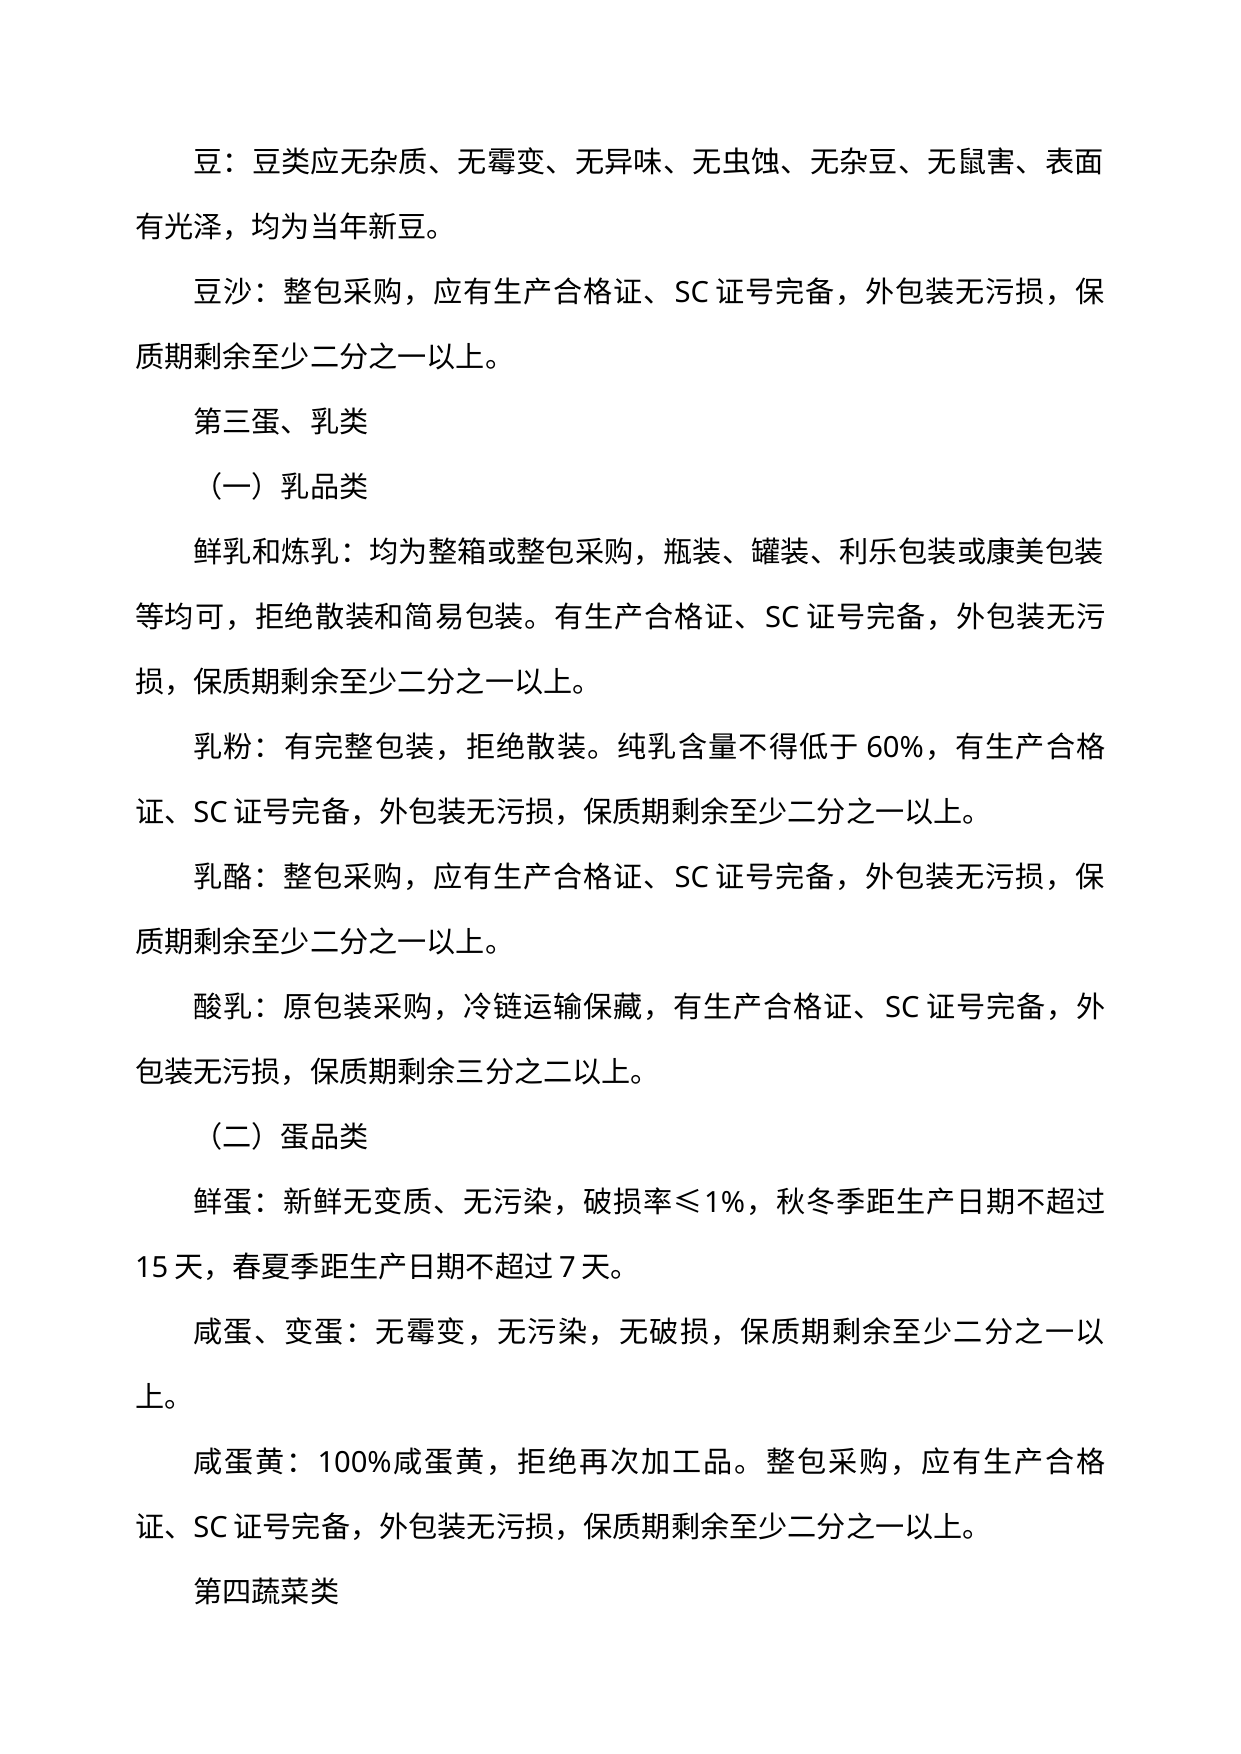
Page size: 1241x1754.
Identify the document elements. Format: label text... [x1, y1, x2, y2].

text 酸乳：原包装采购，冷链运输保藏，有生产合格证、SC证号完备，外包装无污损，保质期剩余三分之二以上。 [135, 972, 1106, 1102]
text 乳粉：有完整包装，拒绝散装。纯乳含量不得低于60%，有生产合格证、SC证号完备，外包装无污损，保质期剩余至少二分之一以上。 [135, 712, 1106, 842]
text （二）蛋品类 [135, 1102, 1106, 1167]
text （一）乳品类 [135, 452, 1106, 517]
text 咸蛋黄：100%咸蛋黄，拒绝再次加工品。整包采购，应有生产合格证、SC证号完备，外包装无污损，保质期剩余至少二分之一以上。 [135, 1427, 1106, 1557]
text 乳酪：整包采购，应有生产合格证、SC证号完备，外包装无污损，保质期剩余至少二分之一以上。 [135, 842, 1106, 972]
text 鲜蛋：新鲜无变质、无污染，破损率≤1%，秋冬季距生产日期不超过15天，春夏季距生产日期不超过7天。 [135, 1167, 1106, 1297]
text 豆：豆类应无杂质、无霉变、无异味、无虫蚀、无杂豆、无鼠害、表面有光泽，均为当年新豆。 [135, 127, 1106, 257]
text 第三蛋、乳类 [135, 387, 1106, 452]
text 咸蛋、变蛋：无霉变，无污染，无破损，保质期剩余至少二分之一以上。 [135, 1297, 1106, 1427]
text 豆沙：整包采购，应有生产合格证、SC证号完备，外包装无污损，保质期剩余至少二分之一以上。 [135, 257, 1106, 387]
text 鲜乳和炼乳：均为整箱或整包采购，瓶装、罐装、利乐包装或康美包装等均可，拒绝散装和简易包装。有生产合格证、SC证号完备，外包装无污损，保质期剩余至少二分之一以上。 [135, 517, 1106, 712]
text 第四蔬菜类 [135, 1557, 1106, 1622]
